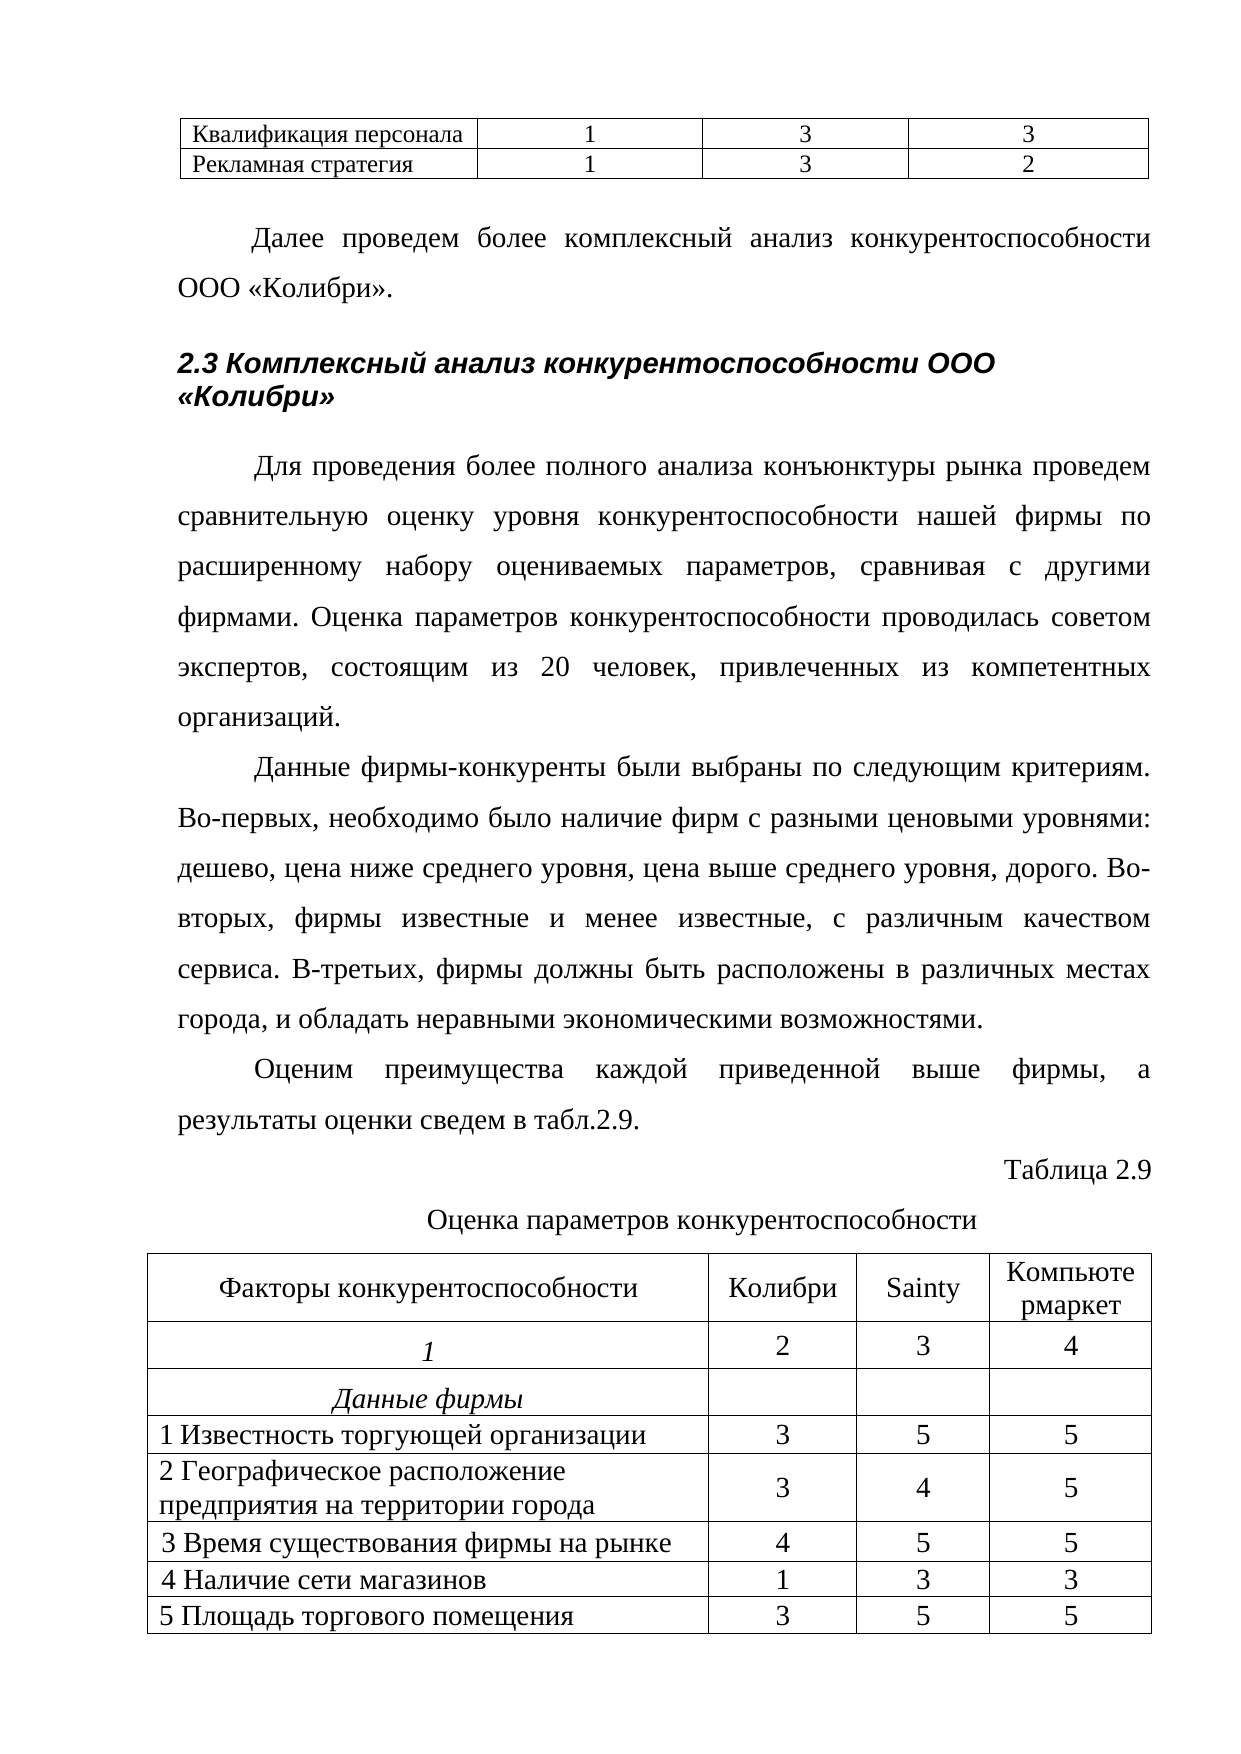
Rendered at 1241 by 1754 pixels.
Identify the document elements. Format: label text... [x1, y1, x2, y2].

table_cell 5 [990, 1597, 1151, 1633]
table_cell 3 [709, 1597, 856, 1633]
table_cell 4 [709, 1522, 856, 1561]
table_cell 3 [857, 1562, 989, 1596]
table_cell 1 [709, 1562, 856, 1596]
table_cell 1 [148, 1322, 708, 1368]
table_cell 2 [709, 1322, 856, 1368]
table_cell 5 [990, 1522, 1151, 1561]
table_header Компьютермаркет [990, 1254, 1151, 1321]
table_cell [857, 1369, 989, 1415]
table_cell Данные фирмы [148, 1369, 708, 1415]
table_cell 5 Площадь торгового помещения [148, 1597, 708, 1633]
table_cell 3 [909, 119, 1148, 148]
text Данные фирмы-конкуренты были выбраны по следующим критериям. Во-первых, необходимо было наличие фирм с разными ценовыми уровнями: дешево, цена ниже среднего уровня, цена выше среднего уровня, дорого. Во-вторых, фирмы известные и менее известные, с различным качеством сервиса. В-третьих, фирмы должны быть расположены в различных местах города, и обладать неравными экономическими возможностями. [177, 749, 1152, 1035]
table_cell [709, 1369, 856, 1415]
table_header Колибри [709, 1254, 856, 1321]
text Оценка параметров конкурентоспособности [177, 1202, 1152, 1236]
table_cell 5 [990, 1416, 1151, 1452]
table_cell 5 [857, 1416, 989, 1452]
table_cell [990, 1369, 1151, 1415]
table_cell 2 Географическое расположение предприятия на территории города [148, 1454, 708, 1521]
text Оценим преимущества каждой приведенной выше фирмы, а результаты оценки сведем в табл.2.9. [177, 1051, 1152, 1135]
table_cell 5 [857, 1597, 989, 1633]
table_cell 4 [857, 1454, 989, 1521]
table_cell Квалификация персонала [181, 119, 477, 148]
subtitle 2.3 Комплексный анализ конкурентоспособности ООО «Колибри» [177, 346, 1152, 413]
table_cell 3 [857, 1322, 989, 1368]
table_cell 3 [709, 1454, 856, 1521]
text Для проведения более полного анализа конъюнктуры рынка проведем сравнительную оценку уровня конкурентоспособности нашей фирмы по расширенному набору оцениваемых параметров, сравнивая с другими фирмами. Оценка параметров конкурентоспособности проводилась советом экспертов, состоящим из 20 человек, привлеченных из компетентных организаций. [177, 448, 1152, 733]
table_cell 5 [857, 1522, 989, 1561]
table_cell 1 [478, 119, 702, 148]
table_header Sainty [857, 1254, 989, 1321]
table_cell 4 Наличие сети магазинов [148, 1562, 708, 1596]
table_cell 3 [709, 1416, 856, 1452]
table_cell 1 Известность торгующей организации [148, 1416, 708, 1452]
text Таблица 2.9 [177, 1152, 1152, 1186]
table_cell 3 [703, 149, 908, 178]
table_cell 3 [990, 1562, 1151, 1596]
table_cell Рекламная стратегия [181, 149, 477, 178]
table_cell 3 Время существования фирмы на рынке [148, 1522, 708, 1561]
text Далее проведем более комплексный анализ конкурентоспособности ООО «Колибри». [177, 220, 1152, 304]
table_cell 2 [909, 149, 1148, 178]
table_header Факторы конкурентоспособности [148, 1254, 708, 1321]
table_cell 5 [990, 1454, 1151, 1521]
table_cell 4 [990, 1322, 1151, 1368]
table_cell 3 [703, 119, 908, 148]
table_cell 1 [478, 149, 702, 178]
